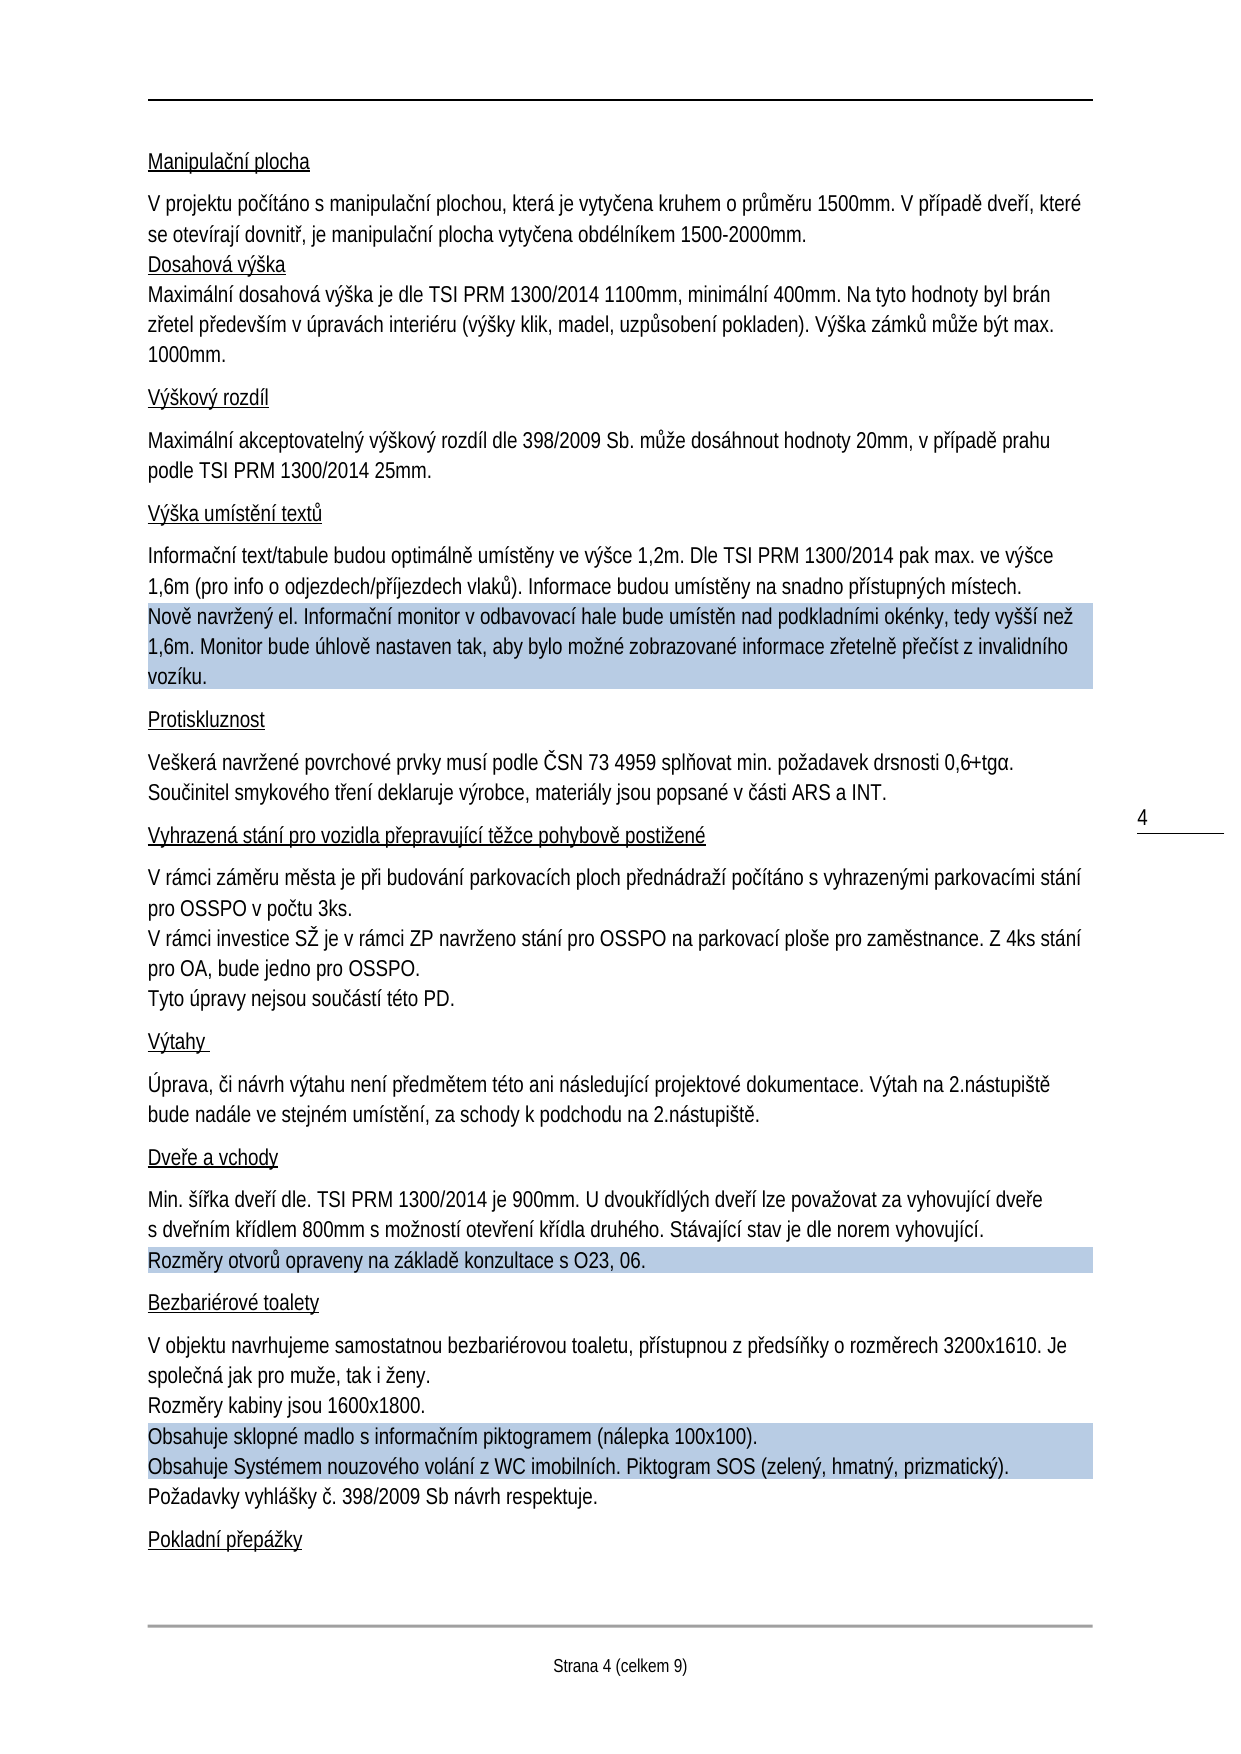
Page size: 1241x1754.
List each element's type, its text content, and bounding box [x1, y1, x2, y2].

text Rozměry kabiny jsou 1600x1800. [148, 1392, 1093, 1419]
text Nově navržený el. Informační monitor v odbavovací hale bude umístěn nad podkladními okénky, tedy vyšší než 1,6m. Monitor bude úhlově nastaven tak, aby bylo možné zobrazované informace zřetelně přečíst z invalidního vozíku. [148, 603, 1093, 689]
text Výška umístění textů [148, 500, 1093, 526]
text V projektu počítáno s manipulační plochou, která je vytyčena kruhem o průměru 1500mm. V případě dveří, které se otevírají dovnitř, je manipulační plocha vytyčena obdélníkem 1500-2000mm. [148, 190, 1093, 247]
text Pokladní přepážky [148, 1526, 1093, 1552]
text Manipulační plocha [148, 148, 1093, 174]
text V rámci investice SŽ je v rámci ZP navrženo stání pro OSSPO na parkovací ploše pro zaměstnance. Z 4ks stání pro OA, bude jedno pro OSSPO. [148, 925, 1093, 981]
text Min. šířka dveří dle. TSI PRM 1300/2014 je 900mm. U dvoukřídlých dveří lze považovat za vyhovující dveře s dveřním křídlem 800mm s možností otevření křídla druhého. Stávající stav je dle norem vyhovující. [148, 1186, 1093, 1243]
text Vyhrazená stání pro vozidla přepravující těžce pohybově postižené [148, 822, 1093, 848]
text Maximální akceptovatelný výškový rozdíl dle 398/2009 Sb. může dosáhnout hodnoty 20mm, v případě prahu podle TSI PRM 1300/2014 25mm. [148, 427, 1093, 483]
text Veškerá navržené povrchové prvky musí podle ČSN 73 4959 splňovat min. požadavek drsnosti 0,6ּּ+tgα. Součinitel smykového tření deklaruje výrobce, materiály jsou popsané v části ARS a INT. [148, 749, 1093, 805]
text Rozměry otvorů opraveny na základě konzultace s O23, 06. [148, 1247, 1093, 1273]
text Výškový rozdíl [148, 384, 1093, 410]
text V objektu navrhujeme samostatnou bezbariérovou toaletu, přístupnou z předsíňky o rozměrech 3200x1610. Je společná jak pro muže, tak i ženy. [148, 1332, 1093, 1388]
text Maximální dosahová výška je dle TSI PRM 1300/2014 1100mm, minimální 400mm. Na tyto hodnoty byl brán zřetel především v úpravách interiéru (výšky klik, madel, uzpůsobení pokladen). Výška zámků může být max. 1000mm. [148, 281, 1093, 368]
text Požadavky vyhlášky č. 398/2009 Sb návrh respektuje. [148, 1483, 1093, 1509]
text Bezbariérové toalety [148, 1289, 1093, 1316]
text Dveře a vchody [148, 1143, 1093, 1170]
text Úprava, či návrh výtahu není předmětem této ani následující projektové dokumentace. Výtah na 2.nástupiště bude nadále ve stejném umístění, za schody k podchodu na 2.nástupiště. [148, 1071, 1093, 1127]
text Výtahy [148, 1028, 1093, 1054]
text Tyto úpravy nejsou součástí této PD. [148, 985, 1093, 1011]
text Obsahuje sklopné madlo s informačním piktogramem (nálepka 100x100). [148, 1423, 1093, 1449]
text Informační text/tabule budou optimálně umístěny ve výšce 1,2m. Dle TSI PRM 1300/2014 pak max. ve výšce 1,6m (pro info o odjezdech/příjezdech vlaků). Informace budou umístěny na snadno přístupných místech. [148, 542, 1093, 599]
text Dosahová výška [148, 251, 1093, 277]
text V rámci záměru města je při budování parkovacích ploch přednádraží počítáno s vyhrazenými parkovacími stání pro OSSPO v počtu 3ks. [148, 864, 1093, 921]
text Protiskluznost [148, 706, 1093, 732]
text Obsahuje Systémem nouzového volání z WC imobilních. Piktogram SOS (zelený, hmatný, prizmatický). [148, 1453, 1093, 1479]
